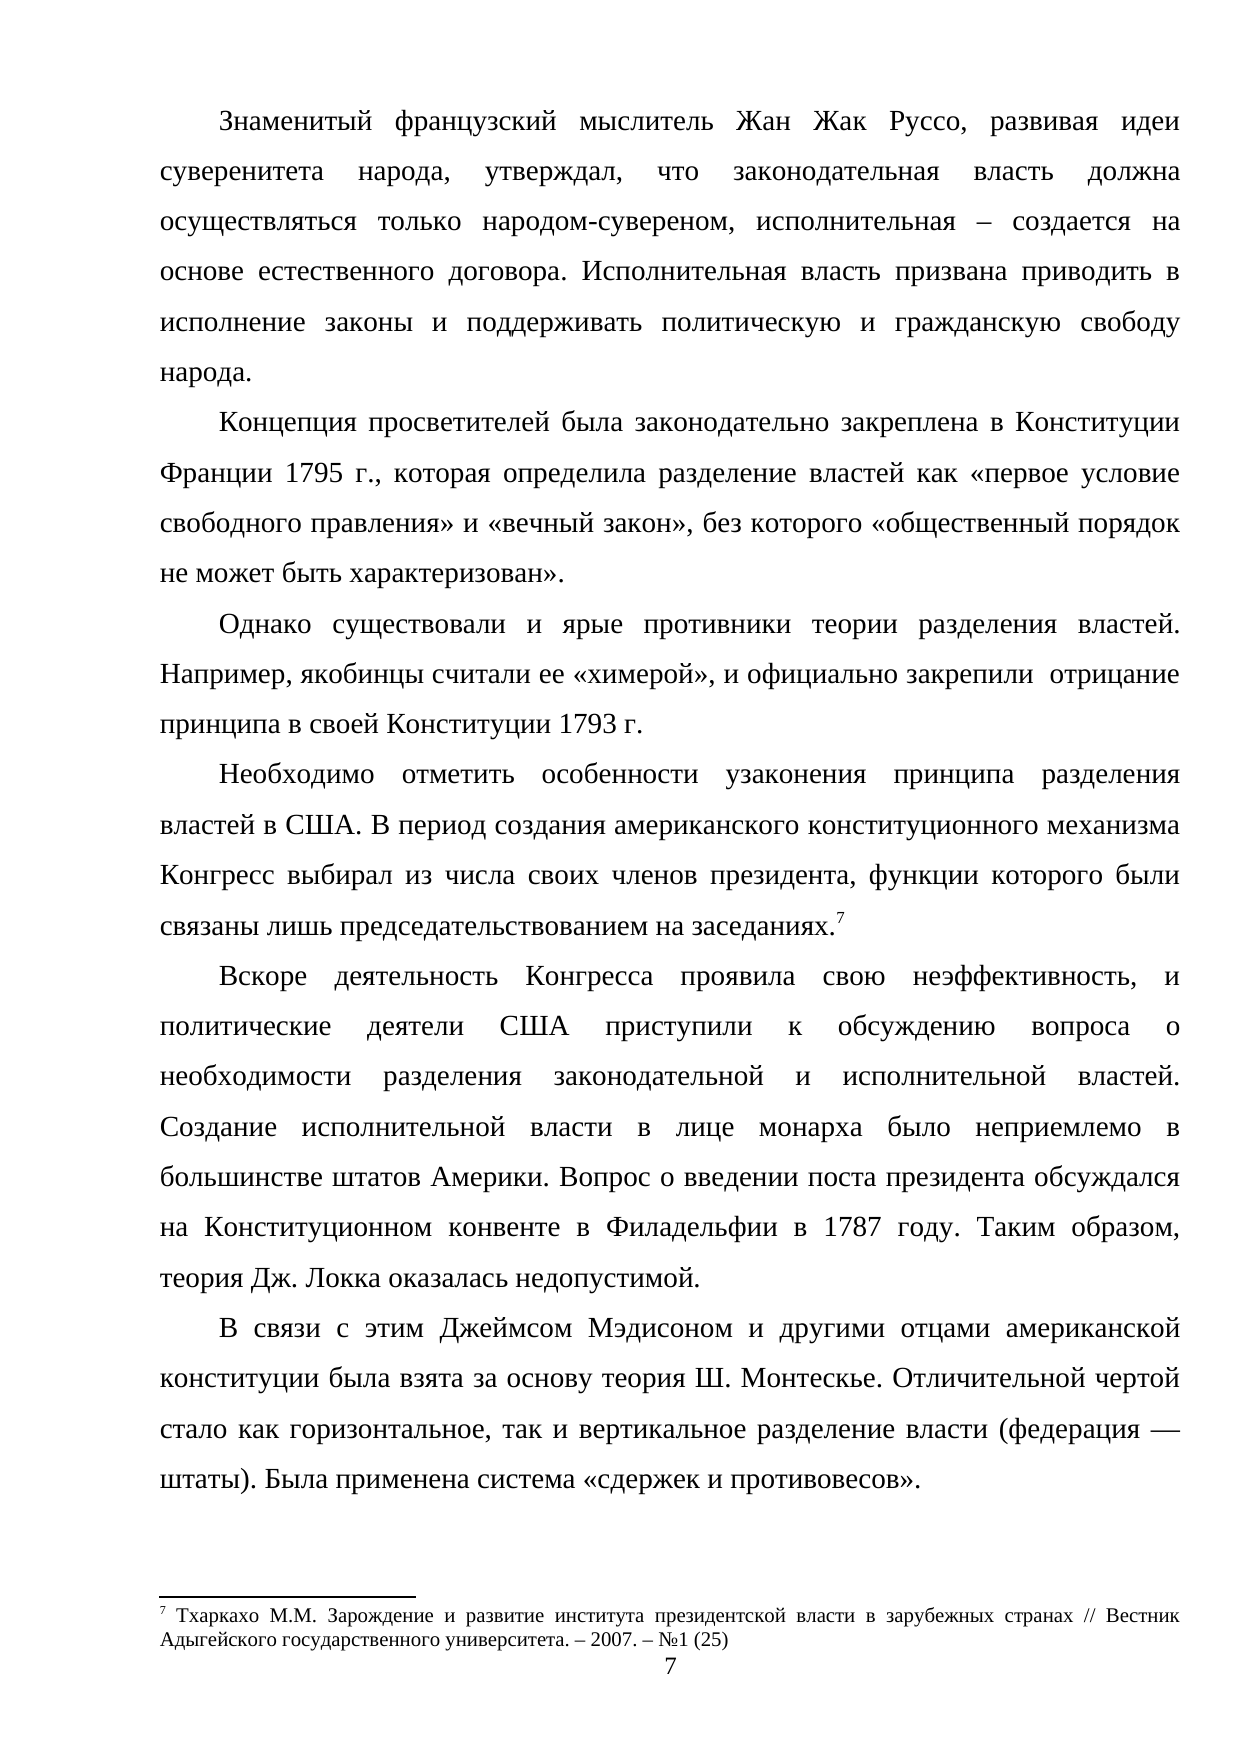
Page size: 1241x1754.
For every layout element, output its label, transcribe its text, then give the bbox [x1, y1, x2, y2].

text Однако существовали и ярые противники теории разделения властей. Например, якобинцы считали ее «химерой», и официально закрепили отрицание принципа в своей Конституции 1793 г. [159, 606, 1181, 740]
text Концепция просветителей была законодательно закреплена в Конституции Франции 1795 г., которая определила разделение властей как «первое условие свободного правления» и «вечный закон», без которого «общественный порядок не может быть характеризован». [159, 404, 1181, 589]
text Необходимо отметить особенности узаконения принципа разделения властей в США. В период создания американского конституционного механизма Конгресс выбирал из числа своих членов президента, функции которого были связаны лишь председательствованием на заседаниях. [159, 757, 1181, 941]
text В связи с этим Джеймсом Мэдисоном и другими отцами американской конституции была взята за основу теория Ш. Монтескье. Отличительной чертой стало как горизонтальное, так и вертикальное разделение власти (федерация — штаты). Была применена система «сдержек и противовесов». [159, 1310, 1181, 1494]
text Вскоре деятельность Конгресса проявила свою неэффективность, и политические деятели США приступили к обсуждению вопроса о необходимости разделения законодательной и исполнительной властей. Создание исполнительной власти в лице монарха было неприемлемо в большинстве штатов Америки. Вопрос о введении поста президента обсуждался на Конституционном конвенте в Филадельфии в 1787 году. Таким образом, теория Дж. Локка оказалась недопустимой. [159, 958, 1181, 1293]
text Знаменитый французский мыслитель Жан Жак Руссо, развивая идеи суверенитета народа, утверждал, что законодательная власть должна осуществляться только народом-сувереном, исполнительная – создается на основе естественного договора. Исполнительная власть призвана приводить в исполнение законы и поддерживать политическую и гражданскую свободу народа. [159, 103, 1181, 388]
